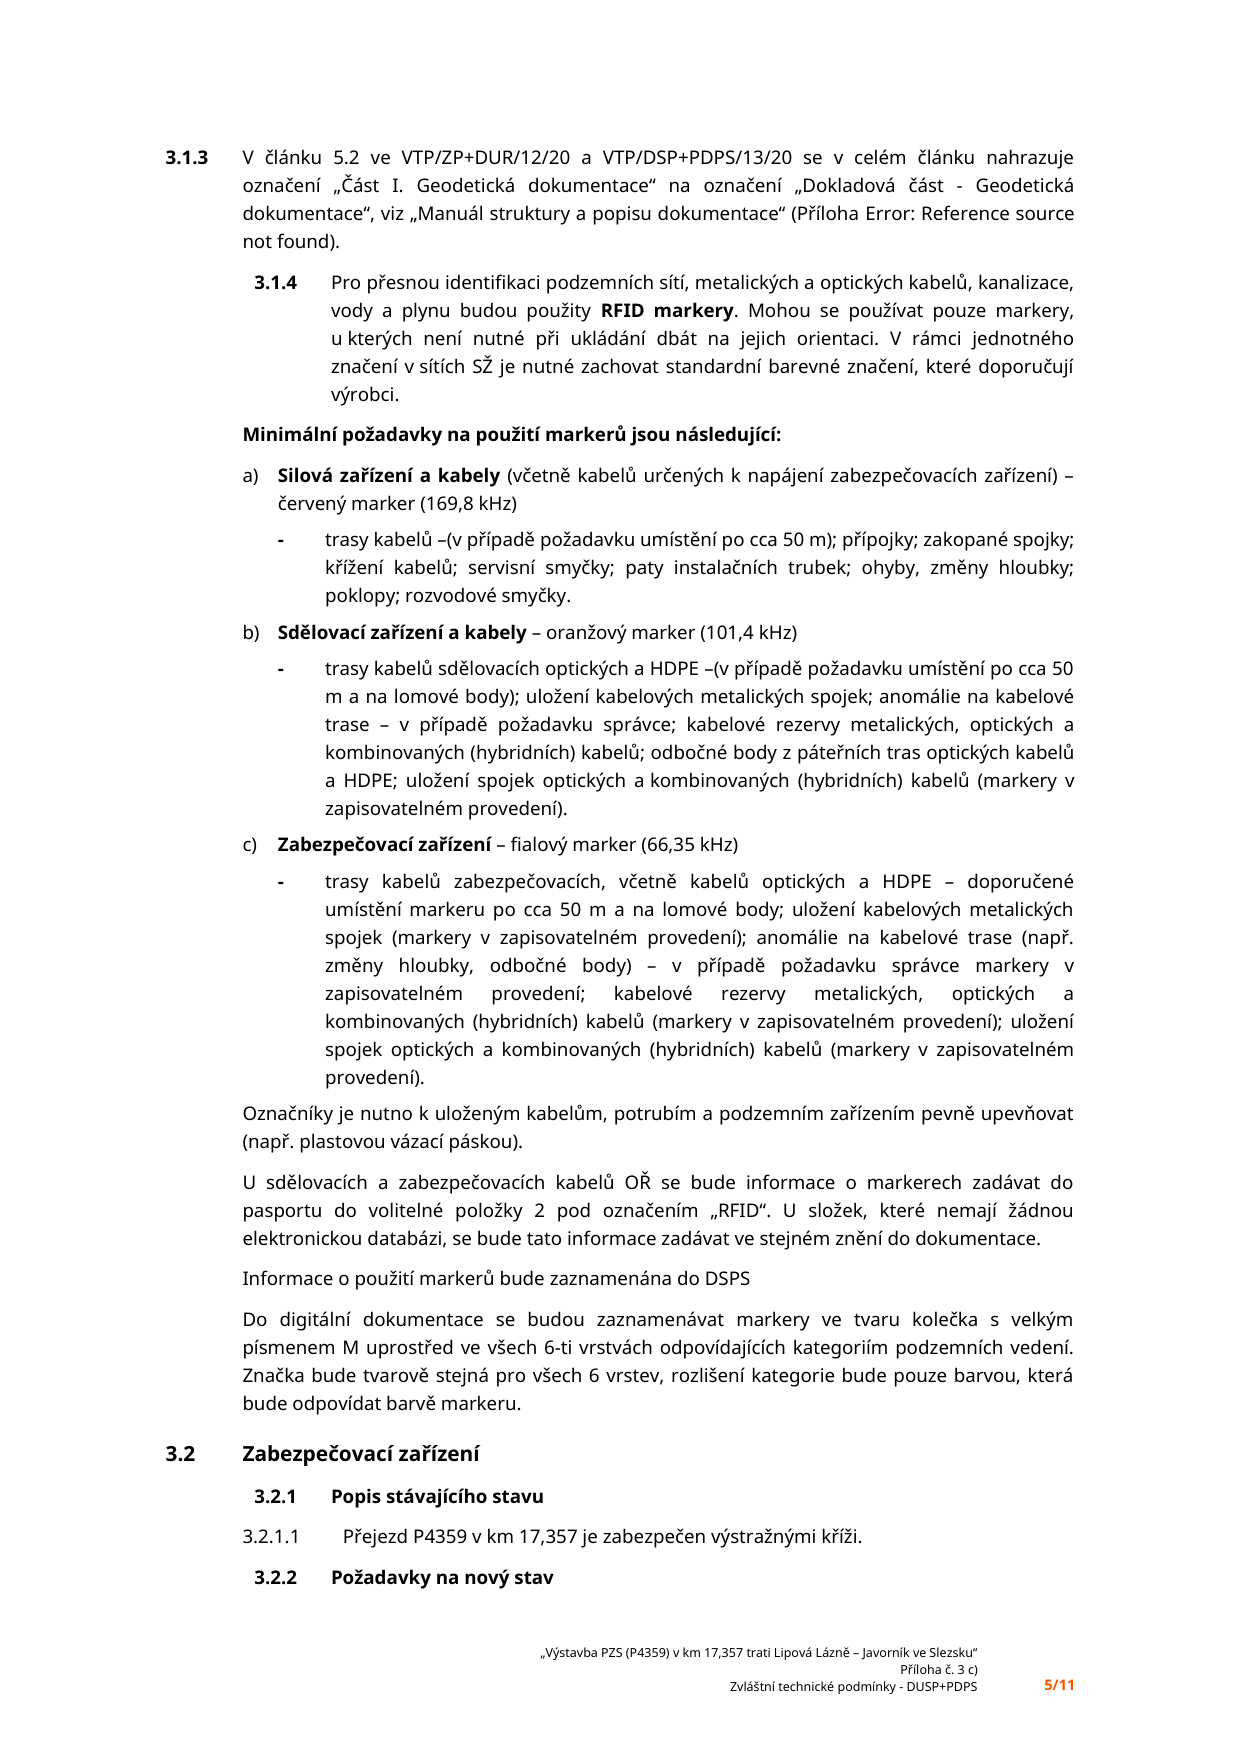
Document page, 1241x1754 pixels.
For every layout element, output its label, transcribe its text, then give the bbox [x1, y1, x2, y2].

text Do digitální dokumentace se budou zaznamenávat markery ve tvaru kolečka s velkým písmenem M uprostřed ve všech 6-ti vrstvách odpovídajících kategoriím podzemních vedení. Značka bude tvarově stejná pro všech 6 vrstev, rozlišení kategorie bude pouze barvou, která bude odpovídat barvě markeru. [242, 1306, 1075, 1416]
list Přejezd P4359 v km 17,357 je zabezpečen výstražnými kříži. [242, 1523, 1075, 1549]
list Sdělovací zařízení a kabely – oranžový marker (101,4 kHz) [242, 619, 1075, 644]
list Pro přesnou identifikaci podzemních sítí, metalických a optických kabelů, kanalizace, vody a plynu budou použity RFID markery. Mohou se používat pouze markery, u kterých není nutné při ukládání dbát na jejich orientaci. V rámci jednotného značení v sítích SŽ je nutné zachovat standardní barevné značení, které doporučují výrobci. [254, 269, 1075, 407]
list Zabezpečovací zařízení [165, 1439, 1075, 1468]
list trasy kabelů sdělovacích optických a HDPE –(v případě požadavku umístění po cca 50 m a na lomové body); uložení kabelových metalických spojek; anomálie na kabelové trase – v případě požadavku správce; kabelové rezervy metalických, optických a kombinovaných (hybridních) kabelů; odbočné body z páteřních tras optických kabelů a HDPE; uložení spojek optických a kombinovaných (hybridních) kabelů (markery v zapisovatelném provedení). [278, 655, 1075, 821]
text Minimální požadavky na použití markerů jsou následující: [242, 422, 1075, 447]
list trasy kabelů zabezpečovacích, včetně kabelů optických a HDPE – doporučené umístění markeru po cca 50 m a na lomové body; uložení kabelových metalických spojek (markery v zapisovatelném provedení); anomálie na kabelové trase (např. změny hloubky, odbočné body) – v případě požadavku správce markery v zapisovatelném provedení; kabelové rezervy metalických, optických a kombinovaných (hybridních) kabelů (markery v zapisovatelném provedení); uložení spojek optických a kombinovaných (hybridních) kabelů (markery v zapisovatelném provedení). [278, 868, 1075, 1090]
list Popis stávajícího stavu [254, 1483, 1075, 1508]
list trasy kabelů –(v případě požadavku umístění po cca 50 m); přípojky; zakopané spojky; křížení kabelů; servisní smyčky; paty instalačních trubek; ohyby, změny hloubky; poklopy; rozvodové smyčky. [278, 527, 1075, 608]
text Označníky je nutno k uloženým kabelům, potrubím a podzemním zařízením pevně upevňovat (např. plastovou vázací páskou). [242, 1101, 1075, 1154]
list Požadavky na nový stav [254, 1564, 1075, 1589]
text Informace o použití markerů bude zaznamenána do DSPS [242, 1266, 1075, 1291]
list Silová zařízení a kabely (včetně kabelů určených k napájení zabezpečovacích zařízení) – červený marker (169,8 kHz) [242, 462, 1075, 516]
text U sdělovacích a zabezpečovacích kabelů OŘ se bude informace o markerech zadávat do pasportu do volitelné položky 2 pod označením „RFID“. U složek, které nemají žádnou elektronickou databázi, se bude tato informace zadávat ve stejném znění do dokumentace. [242, 1169, 1075, 1251]
list Zabezpečovací zařízení – fialový marker (66,35 kHz) [242, 832, 1075, 857]
